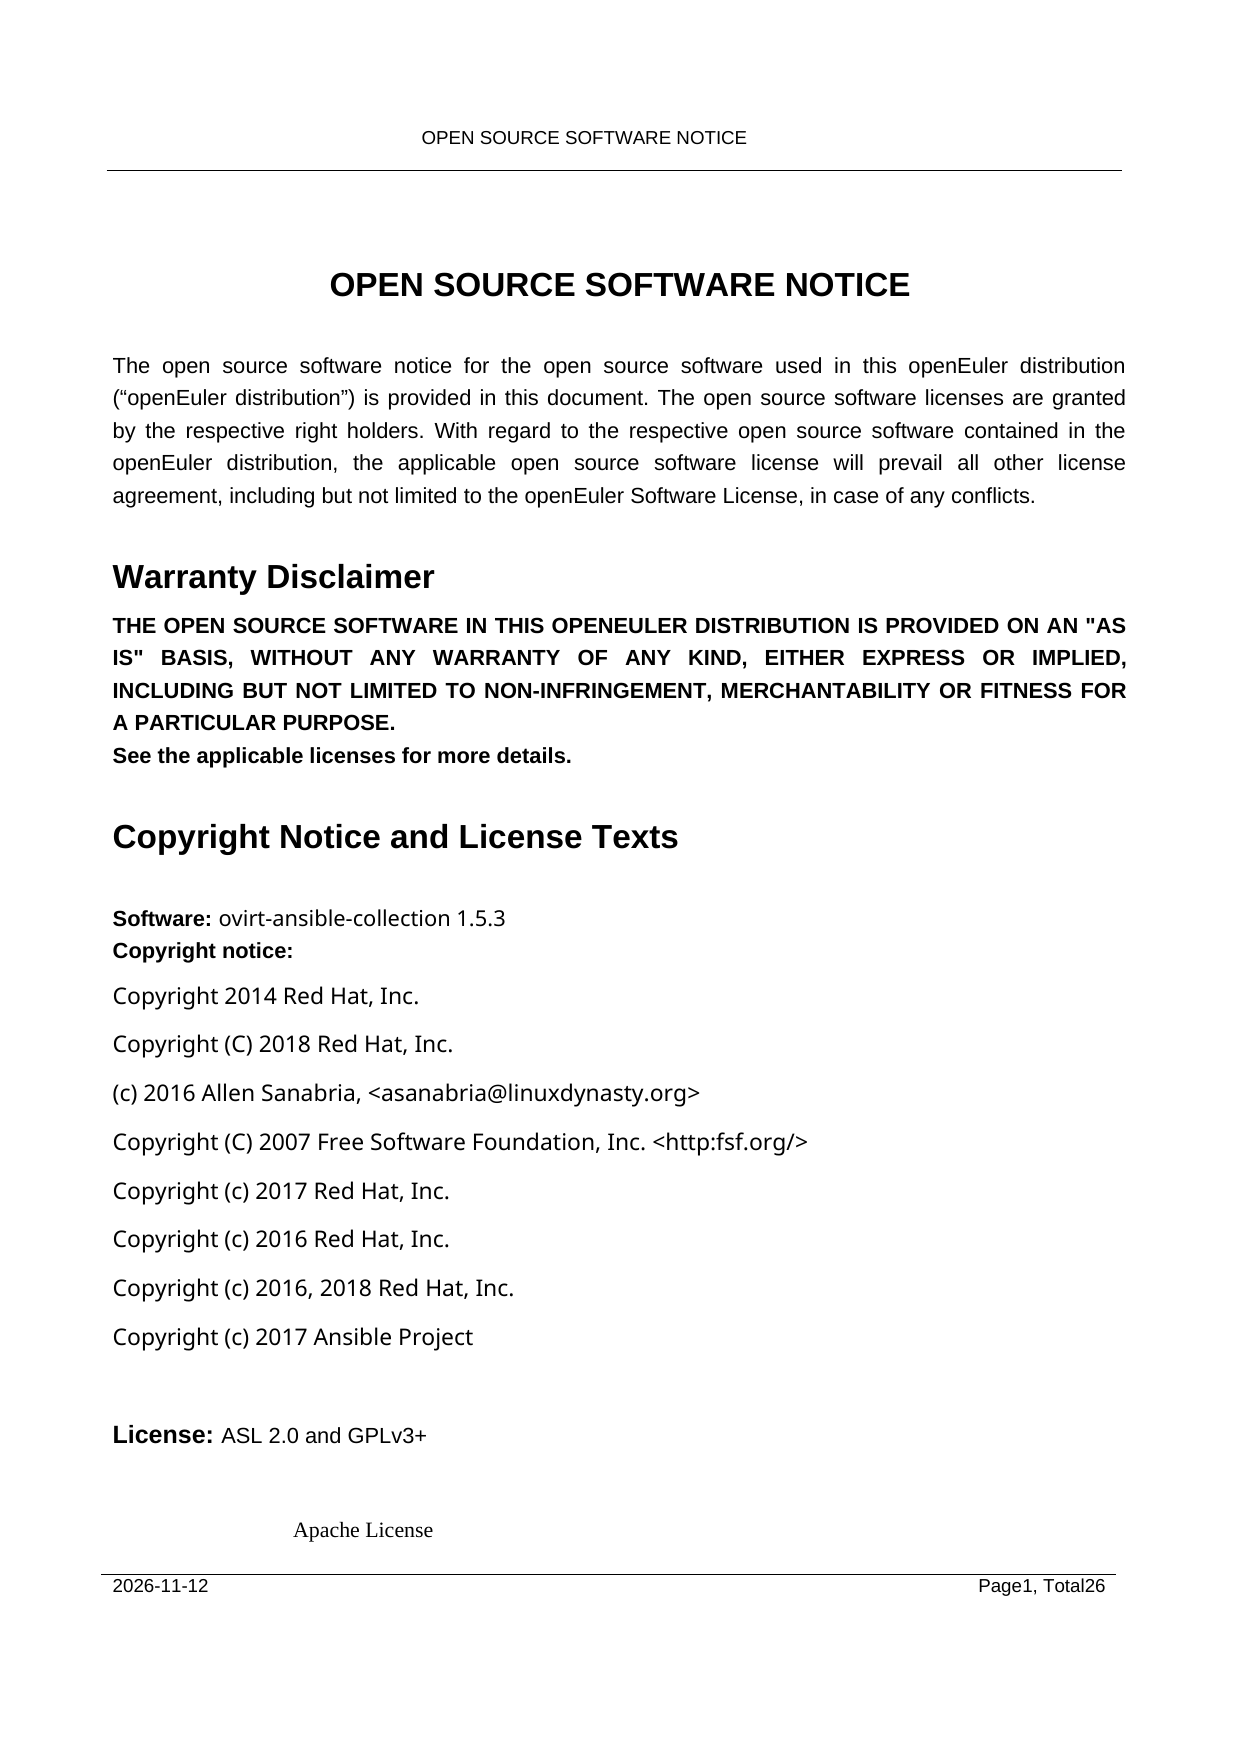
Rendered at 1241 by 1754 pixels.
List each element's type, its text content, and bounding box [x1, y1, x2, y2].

text The open source software notice for the open source software used in this openEuler distribution (“openEuler distribution”) is provided in this document. The open source software licenses are granted by the respective right holders. With regard to the respective open source software contained in the openEuler distribution, the applicable open source software license will prevail all other license agreement, including but not limited to the openEuler Software License, in case of any conflicts. [112, 349, 1128, 511]
text License: ASL 2.0 and GPLv3+ [112, 1418, 1128, 1450]
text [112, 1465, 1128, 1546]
text Copyright 2014 Red Hat, Inc. Copyright (C) 2018 Red Hat, Inc. (c) 2016 Allen Sanabria, <asanabria@linuxdynasty.org> Copyright (C) 2007 Free Software Foundation, Inc. <http:fsf.org/> Copyright (c) 2017 Red Hat, Inc. Copyright (c) 2016 Red Hat, Inc. Copyright (c) 2016, 2018 Red Hat, Inc. Copyright (c) 2017 Ansible Project [112, 979, 1128, 1402]
text Software: ovirt-ansible-collection 1.5.3 [112, 901, 1128, 934]
text Copyright Notice and License Texts [112, 804, 1128, 869]
text THE OPEN SOURCE SOFTWARE IN THIS OPENEULER DISTRIBUTION IS PROVIDED ON AN "AS IS" BASIS, WITHOUT ANY WARRANTY OF ANY KIND, EITHER EXPRESS OR IMPLIED, INCLUDING BUT NOT LIMITED TO NON-INFRINGEMENT, MERCHANTABILITY OR FITNESS FOR A PARTICULAR PURPOSE. See the applicable licenses for more details. [112, 609, 1128, 771]
text Copyright notice: [112, 934, 1128, 966]
text OPEN SOURCE SOFTWARE NOTICE [112, 251, 1128, 316]
text Warranty Disclaimer [112, 544, 1128, 609]
